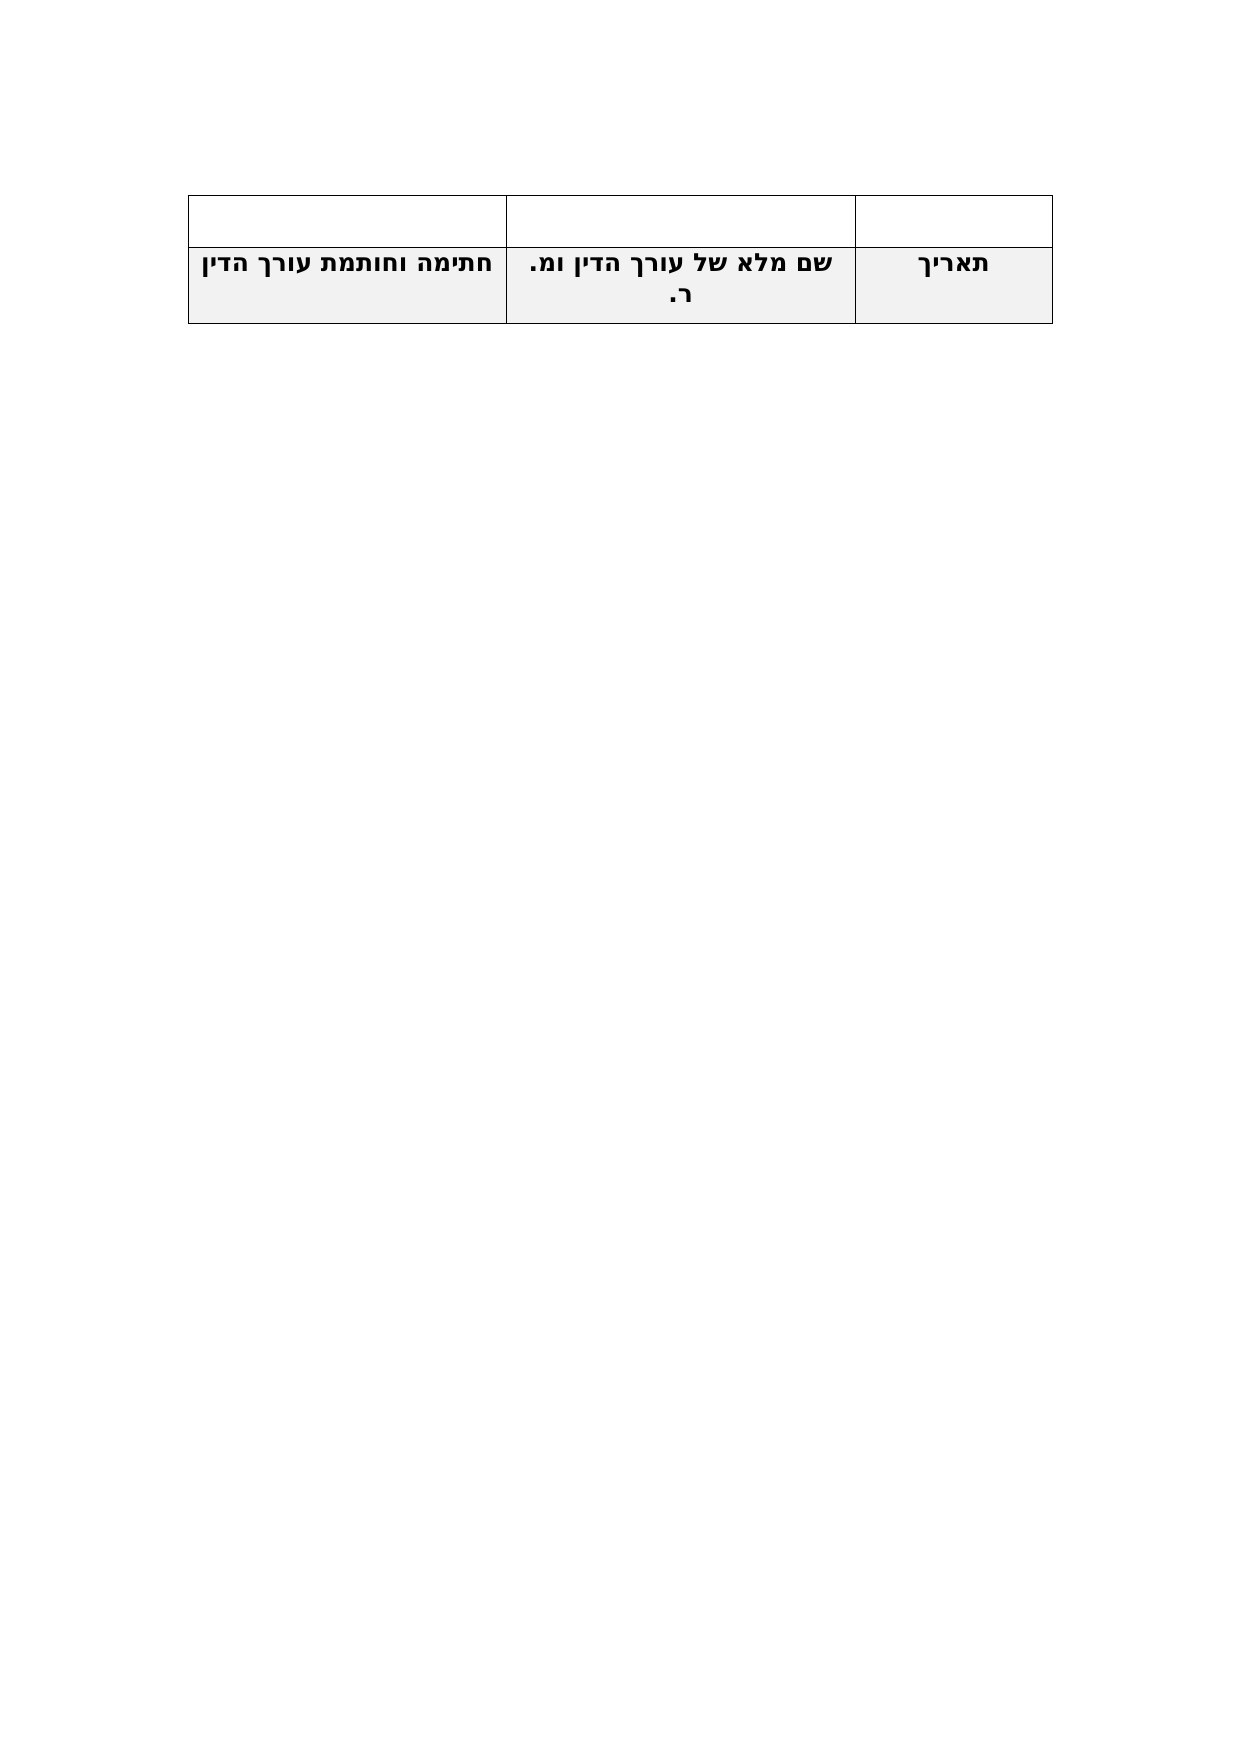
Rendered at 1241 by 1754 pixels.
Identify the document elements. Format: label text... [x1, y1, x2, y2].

table_cell חתימה וחותמת עורך הדין [189, 248, 506, 323]
table_header [507, 196, 855, 247]
table_header [189, 196, 506, 247]
table_cell תאריך [856, 248, 1052, 323]
table_cell שם מלא של עורך הדין ומ.ר. [507, 248, 855, 323]
table_header [856, 196, 1052, 247]
